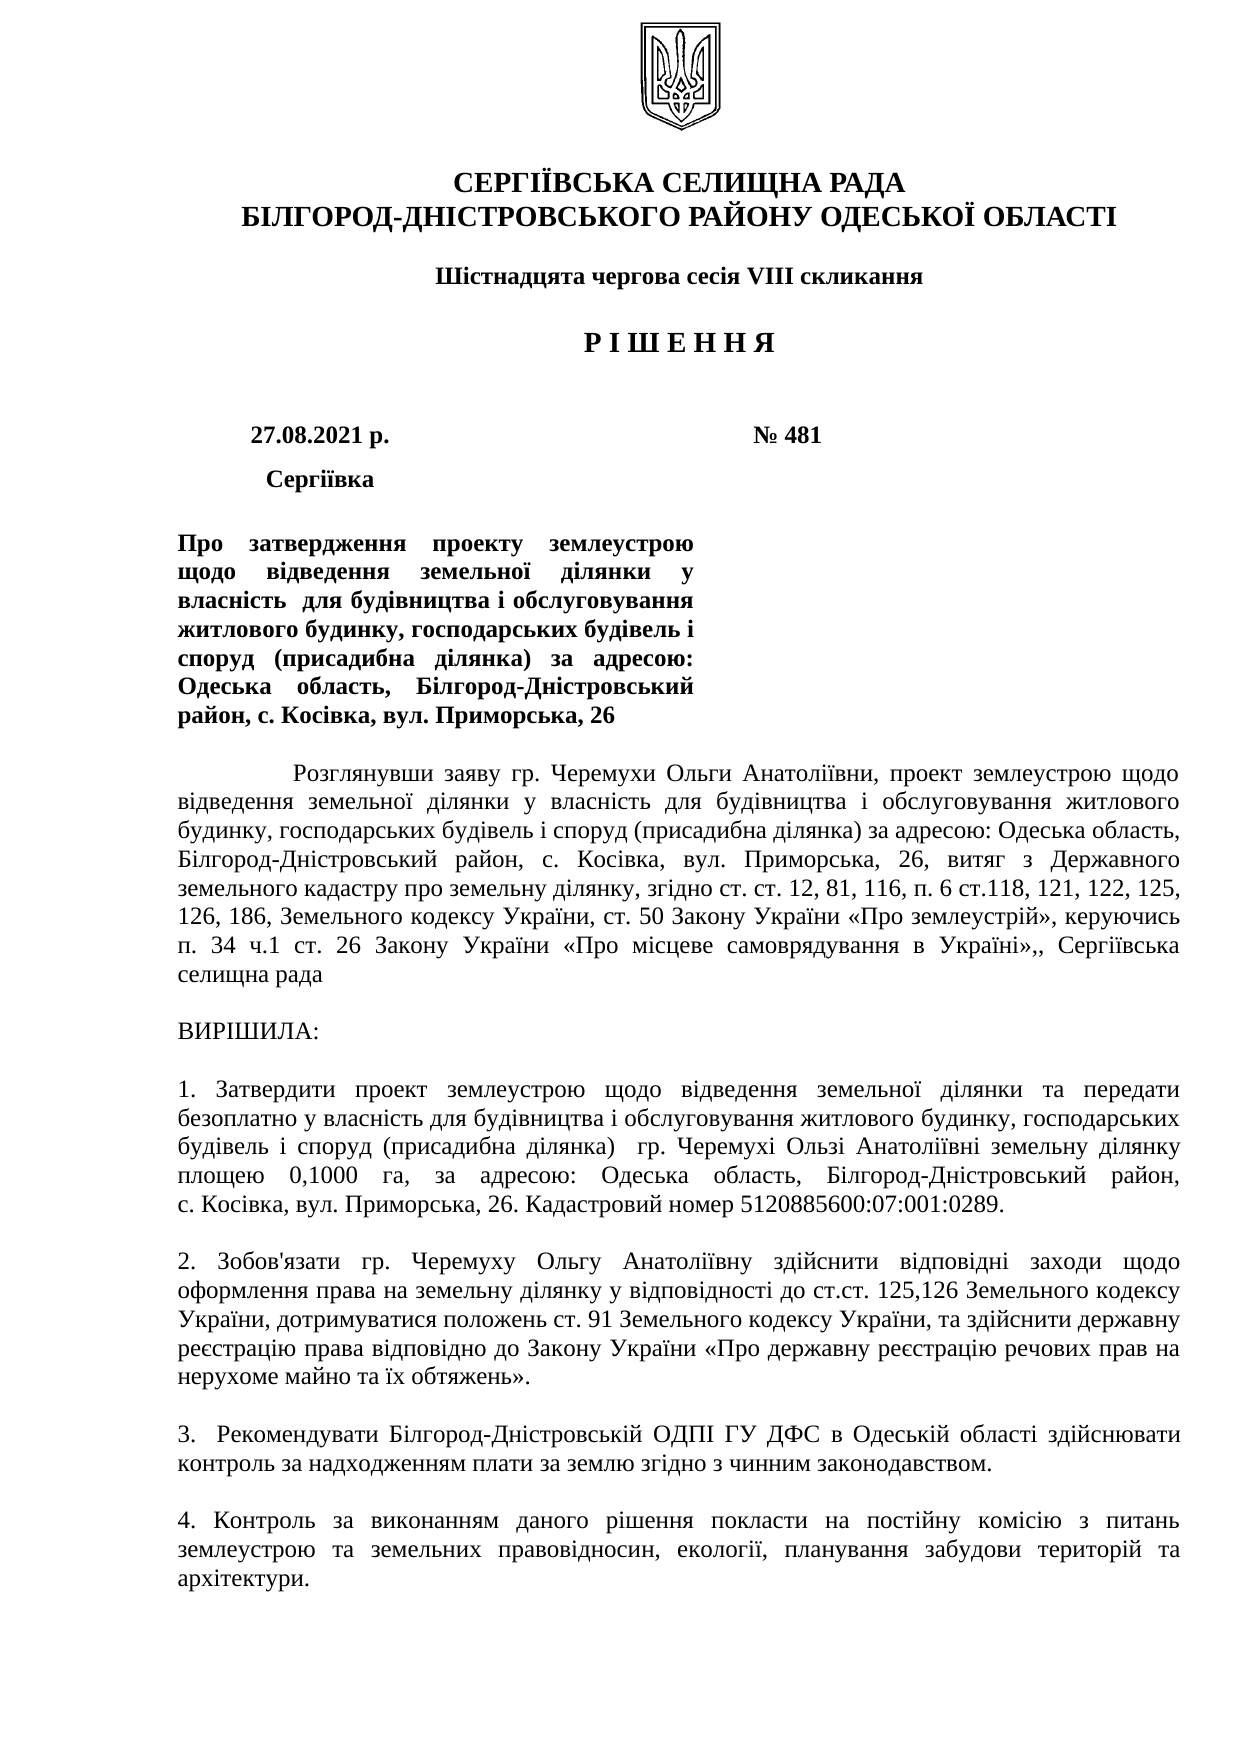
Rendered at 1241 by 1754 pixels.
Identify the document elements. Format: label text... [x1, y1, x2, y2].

text 27.08.2021 р. Сергіївка [177, 421, 463, 492]
text Розглянувши заяву гр. Черемухи Ольги Анатоліївни, проект землеустрою щодо відведення земельної ділянки у власність для будівництва і обслуговування житлового будинку, господарських будівель і споруд (присадибна ділянка) за адресою: Одеська область, Білгород-Дністровський район, с. Косівка, вул. Приморська, 26, витяг з Державного земельного кадастру про земельну ділянку, згідно ст. ст. 12, 81, 116, п. 6 ст.118, 121, 122, 125, 126, 186, Земельного кодексу України, ст. 50 Закону України «Про землеустрій», керуючись п. 34 ч.1 ст. 26 Закону України «Про місцеве самоврядування в Україні»,, Сергіївська селищна рада [177, 758, 1181, 988]
text 4. Контроль за виконанням даного рішення покласти на постійну комісію з питань землеустрою та земельних правовідносин, екології, планування забудови територій та архітектури. [177, 1505, 1181, 1591]
text № 481 [536, 421, 822, 449]
picture [633, 14, 725, 132]
text 2. Зобов'язати гр. Черемуху Ольгу Анатоліївну здійснити відповідні заходи щодо оформлення права на земельну ділянку у відповідності до ст.ст. 125,126 Земельного кодексу України, дотримуватися положень ст. 91 Земельного кодексу України, та здійснити державну реєстрацію права відповідно до Закону України «Про державну реєстрацію речових прав на нерухоме майно та їх обтяжень». [177, 1246, 1181, 1390]
text Про затвердження проекту землеустрою щодо відведення земельної ділянки у власність для будівництва і обслуговування житлового будинку, господарських будівель і споруд (присадибна ділянка) за адресою: Одеська область, Білгород-Дністровський район, с. Косівка, вул. Приморська, 26 [177, 528, 694, 729]
text ВИРІШИЛА: [177, 1016, 1181, 1045]
text 1. Затвердити проект землеустрою щодо відведення земельної ділянки та передати безоплатно у власність для будівництва і обслуговування житлового будинку, господарських будівель і споруд (присадибна ділянка) гр. Черемухі Ользі Анатоліївні земельну ділянку площею 0,1000 га, за адресою: Одеська область, Білгород-Дністровський район, с. Косівка, вул. Приморська, 26. Кадастровий номер 5120885600:07:001:0289. [177, 1074, 1181, 1218]
text 3. Рекомендувати Білгород-Дністровській ОДПІ ГУ ДФС в Одеській області здійснювати контроль за надходженням плати за землю згідно з чинним законодавством. [177, 1419, 1181, 1476]
